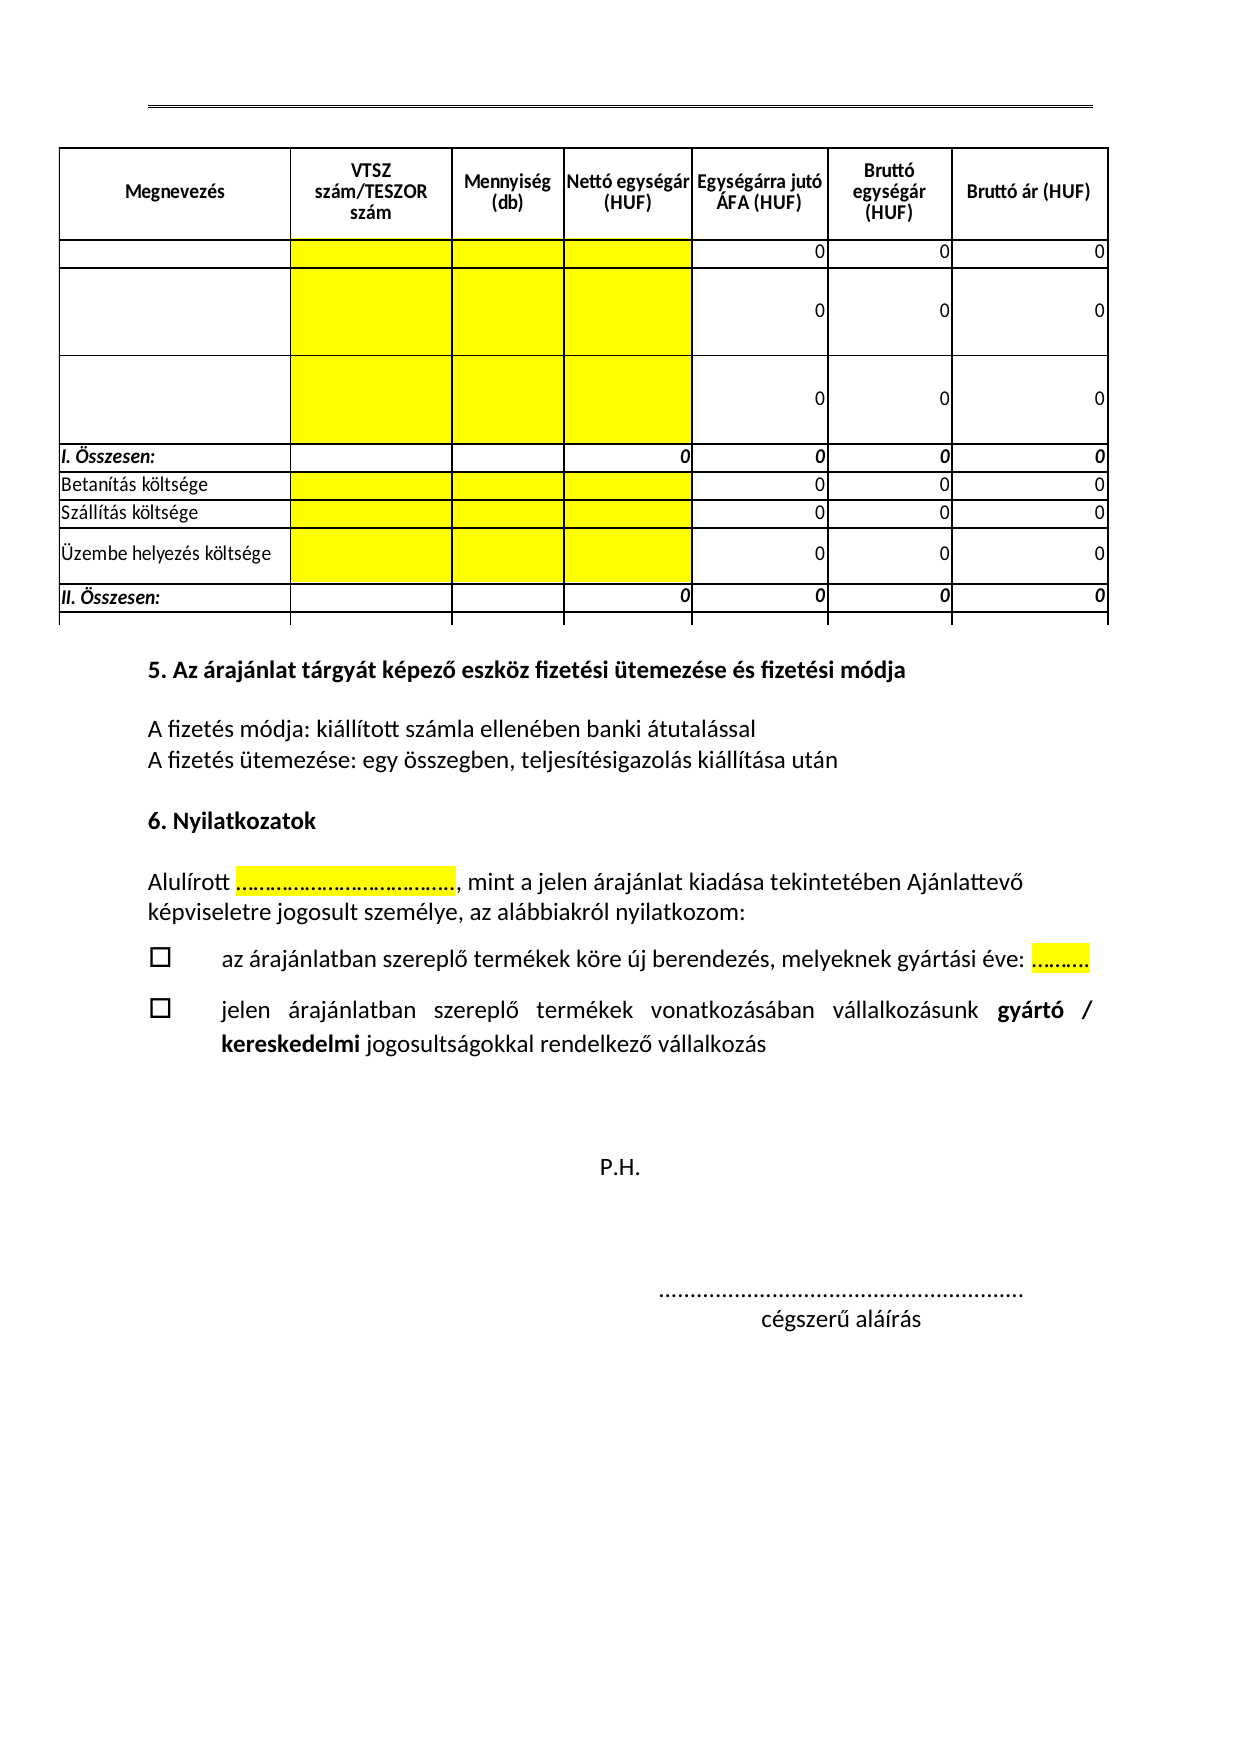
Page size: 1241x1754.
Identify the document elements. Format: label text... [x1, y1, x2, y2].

text Alulírott ……………………………….., mint a jelen árajánlat kiadása tekintetében Ajánlattevő képviseletre jogosult személye, az alábbiakról nyilatkozom: [148, 866, 1093, 927]
text □ jelen árajánlatban szereplő termékek vonatkozásában vállalkozásunk gyártó / kereskedelmi jogosultságokkal rendelkező vállalkozás [148, 978, 1093, 1059]
text A fizetés ütemezése: egy összegben, teljesítésigazolás kiállítása után [148, 744, 1093, 774]
text cégszerű aláírás [590, 1303, 1093, 1334]
text A fizetés módja: kiállított számla ellenében banki átutalással [148, 713, 1093, 744]
text □ az árajánlatban szereplő termékek köre új berendezés, melyeknek gyártási éve: ………. [148, 927, 1093, 978]
text .......................................................... [590, 1273, 1093, 1303]
text 5. Az árajánlat tárgyát képező eszköz fizetési ütemezése és fizetési módja [148, 655, 1093, 685]
text 6. Nyilatkozatok [148, 805, 1093, 835]
text P.H. [148, 1151, 1093, 1181]
